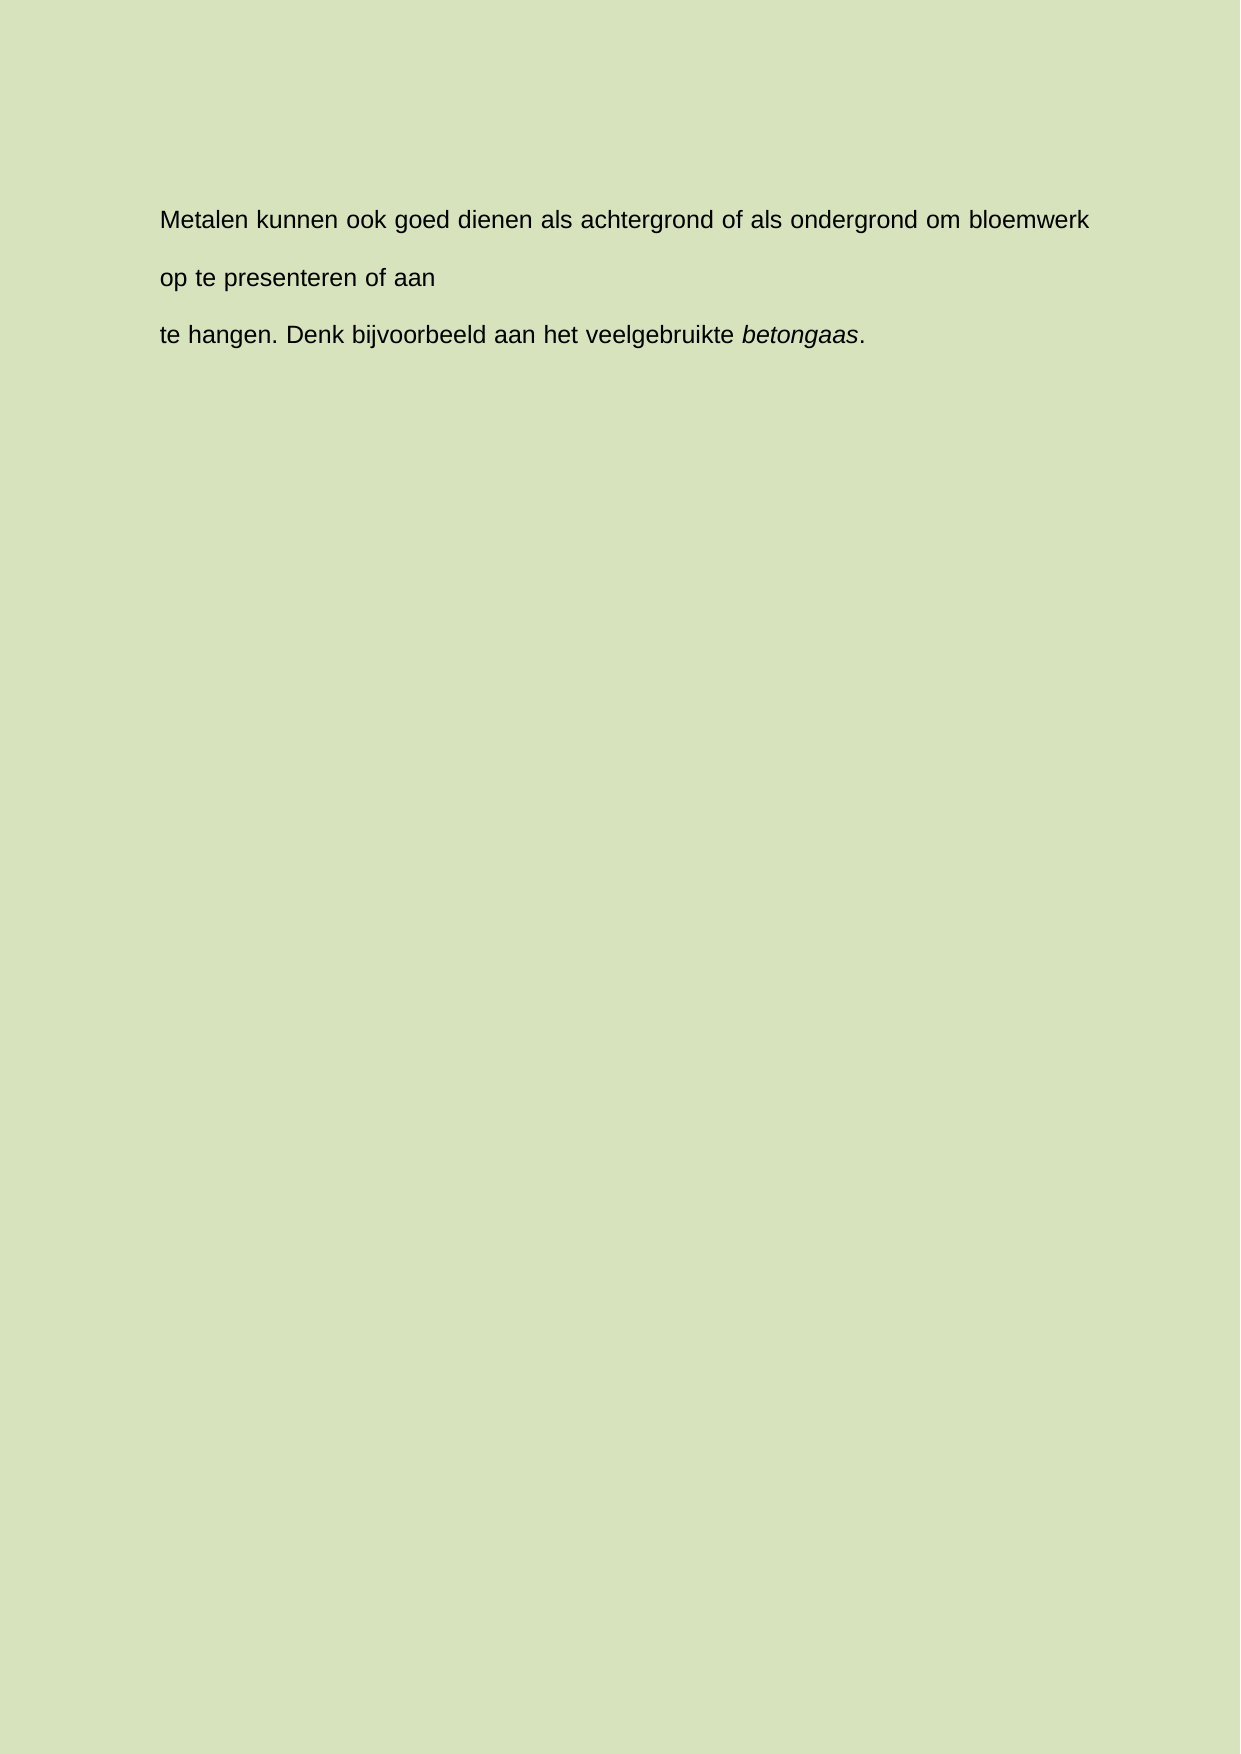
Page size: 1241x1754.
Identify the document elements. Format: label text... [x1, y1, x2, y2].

text te hangen. Denk bijvoorbeeld aan het veelgebruikte betongaas. [159, 320, 1095, 349]
text Metalen kunnen ook goed dienen als achtergrond of als ondergrond om bloemwerk op te presenteren of aan [159, 205, 1106, 291]
